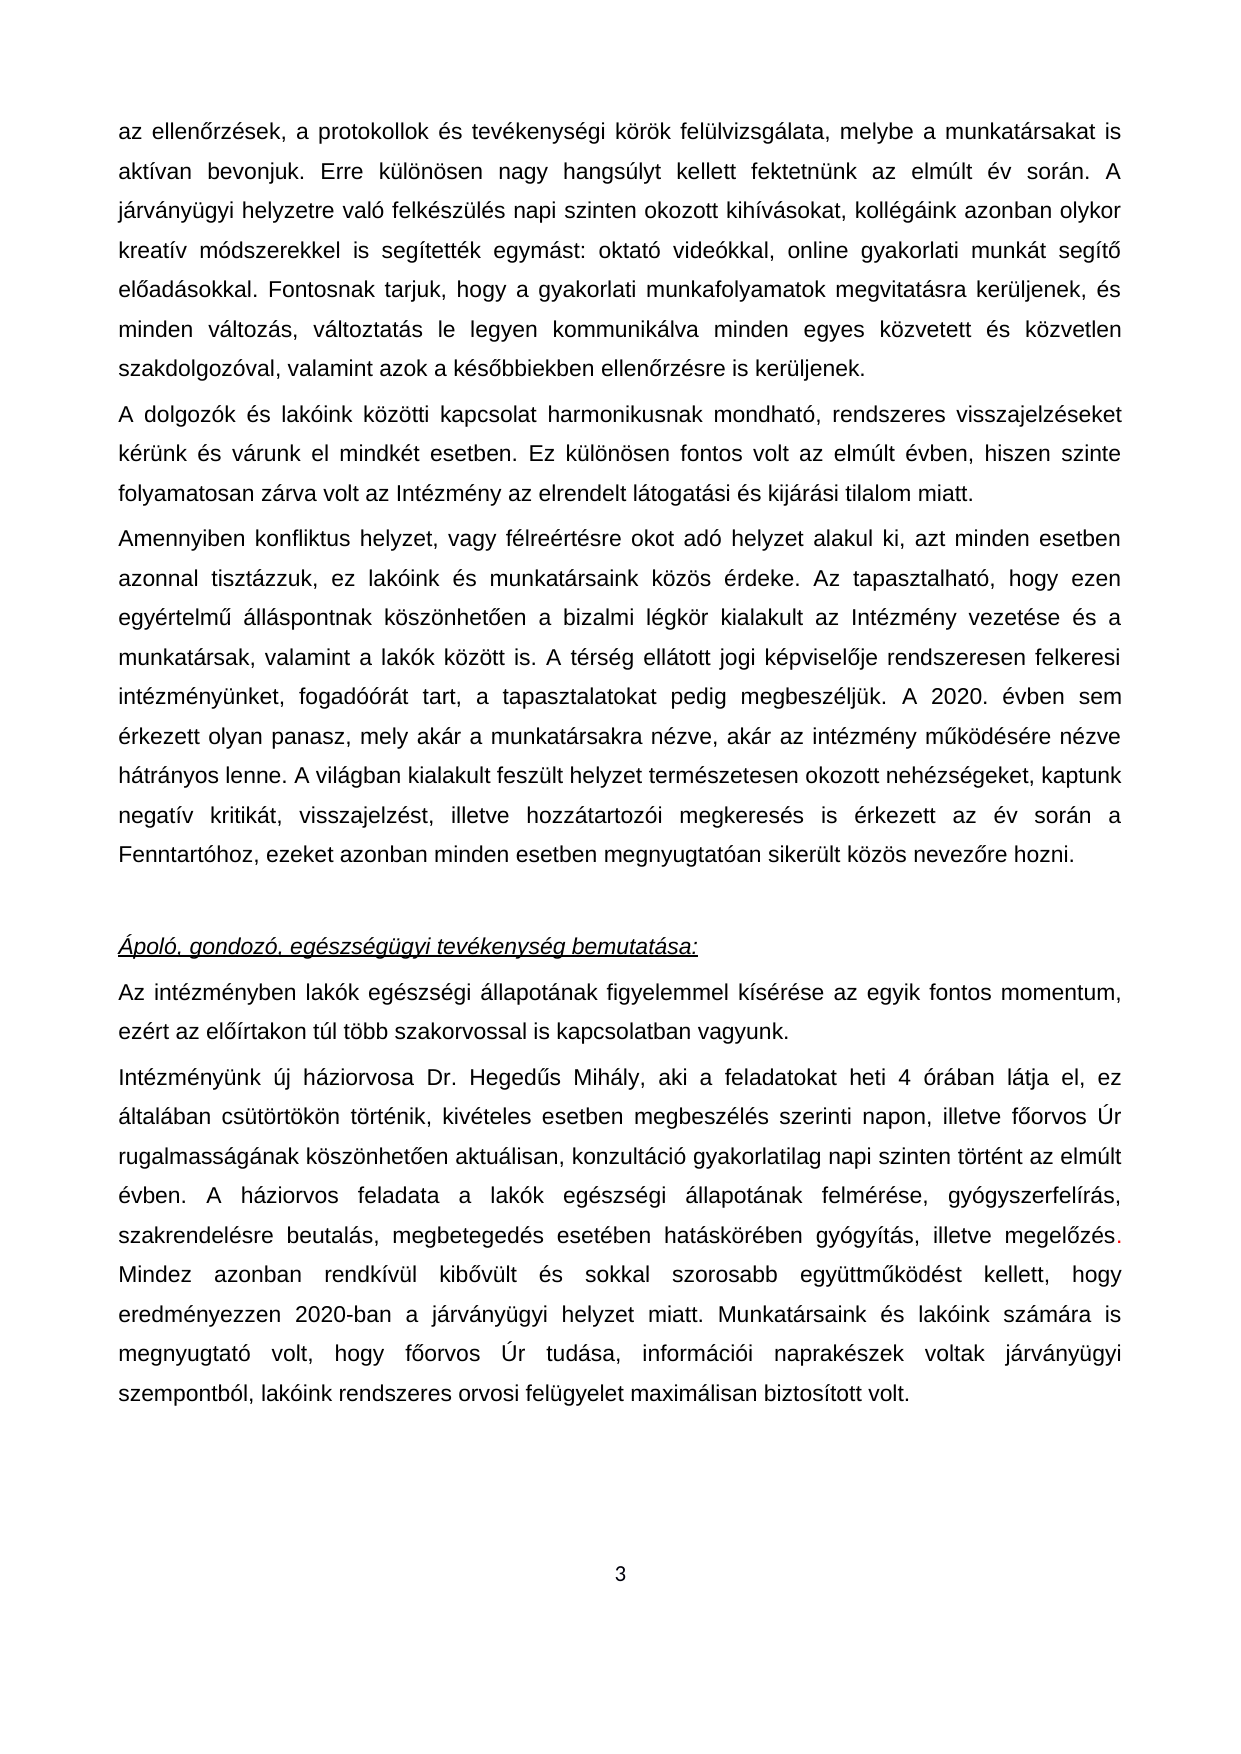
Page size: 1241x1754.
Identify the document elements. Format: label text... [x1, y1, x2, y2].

text Az intézményben lakók egészségi állapotának figyelemmel kísérése az egyik fontos momentum, ezért az előírtakon túl több szakorvossal is kapcsolatban vagyunk. [118, 978, 1122, 1044]
text A dolgozók és lakóink közötti kapcsolat harmonikusnak mondható, rendszeres visszajelzéseket kérünk és várunk el mindkét esetben. Ez különösen fontos volt az elmúlt évben, hiszen szinte folyamatosan zárva volt az Intézmény az elrendelt látogatási és kijárási tilalom miatt. [118, 401, 1122, 506]
text Ápoló, gondozó, egészségügyi tevékenység bemutatása: [118, 933, 1122, 959]
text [118, 118, 1122, 381]
text Amennyiben konfliktus helyzet, vagy félreértésre okot adó helyzet alakul ki, azt minden esetben azonnal tisztázzuk, ez lakóink és munkatársaink közös érdeke. Az tapasztalható, hogy ezen egyértelmű álláspontnak köszönhetően a bizalmi légkör kialakult az Intézmény vezetése és a munkatársak, valamint a lakók között is. A térség ellátott jogi képviselője rendszeresen felkeresi intézményünket, fogadóórát tart, a tapasztalatokat pedig megbeszéljük. A 2020. évben sem érkezett olyan panasz, mely akár a munkatársakra nézve, akár az intézmény működésére nézve hátrányos lenne. A világban kialakult feszült helyzet természetesen okozott nehézségeket, kaptunk negatív kritikát, visszajelzést, illetve hozzátartozói megkeresés is érkezett az év során a Fenntartóhoz, ezeket azonban minden esetben megnyugtatóan sikerült közös nevezőre hozni. [118, 525, 1122, 868]
text Intézményünk új háziorvosa Dr. Hegedűs Mihály, aki a feladatokat heti 4 órában látja el, ez általában csütörtökön történik, kivételes esetben megbeszélés szerinti napon, illetve főorvos Úr rugalmasságának köszönhetően aktuálisan, konzultáció gyakorlatilag napi szinten történt az elmúlt évben. A háziorvos feladata a lakók egészségi állapotának felmérése, gyógyszerfelírás, szakrendelésre beutalás, megbetegedés esetében hatáskörében gyógyítás, illetve megelőzés. Mindez azonban rendkívül kibővült és sokkal szorosabb együttműködést kellett, hogy eredményezzen 2020-ban a járványügyi helyzet miatt. Munkatársaink és lakóink számára is megnyugtató volt, hogy főorvos Úr tudása, információi naprakészek voltak járványügyi szempontból, lakóink rendszeres orvosi felügyelet maximálisan biztosított volt. [118, 1064, 1122, 1406]
